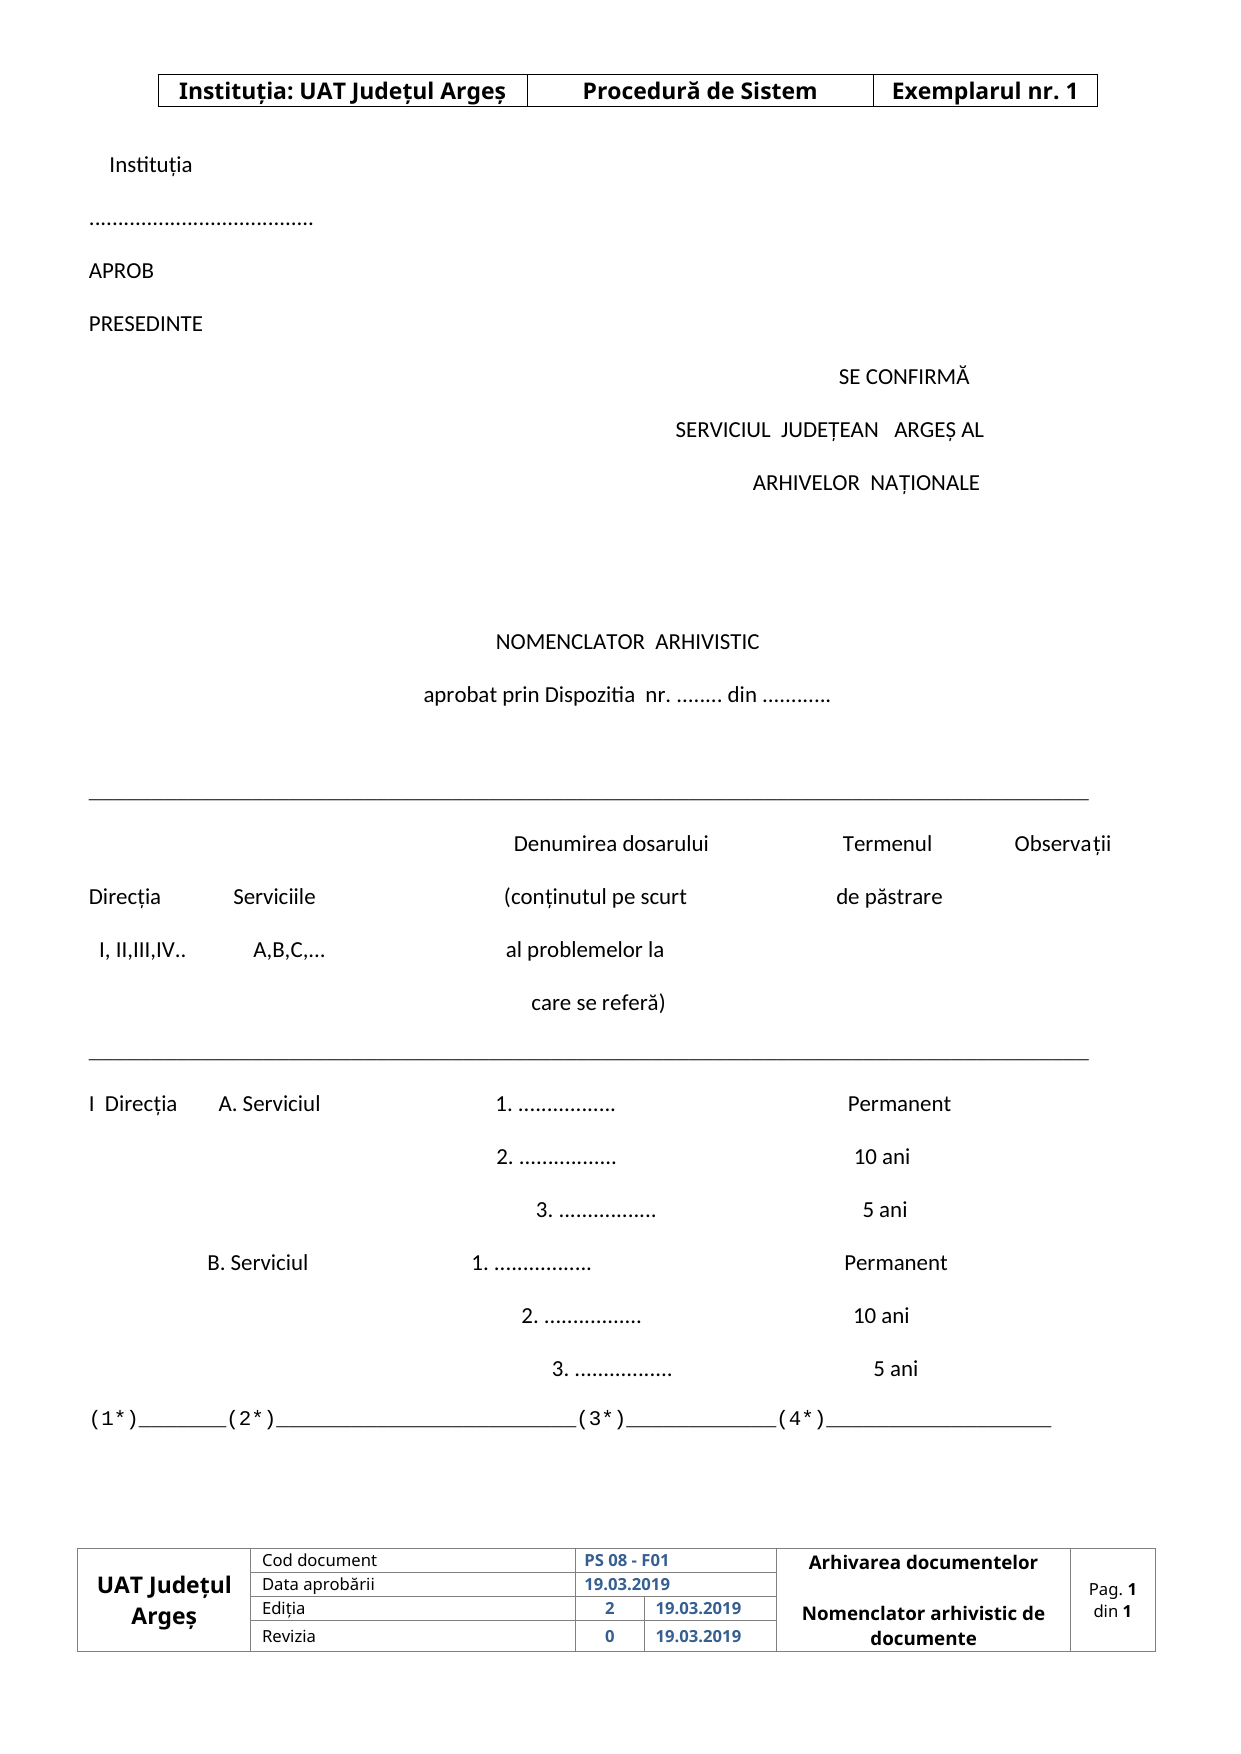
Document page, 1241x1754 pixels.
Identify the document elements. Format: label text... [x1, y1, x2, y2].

text I, II,III,IV.. A,B,C,... al problemelor la [89, 935, 1167, 963]
text (1*)_______(2*)________________________(3*)____________(4*)__________________ [89, 1408, 1167, 1431]
text ARHIVELOR NAŢIONALE [614, 468, 1167, 496]
text PRESEDINTE [89, 309, 1167, 337]
text B. Serviciul 1. ................. Permanent [89, 1248, 1167, 1277]
text 2. ................. 10 ani [164, 1142, 1167, 1171]
text ....................................... [89, 203, 1167, 231]
text aprobat prin Dispozitia nr. ........ din ............ [44, 680, 1167, 708]
text SE CONFIRMĂ [764, 362, 1167, 390]
text 3. ................. 5 ani [89, 1354, 1167, 1383]
text 3. ................. 5 ani [389, 1196, 1167, 1223]
text Instituția [89, 150, 1167, 178]
text Denumirea dosarului Termenul Observaţii [89, 829, 1167, 857]
text NOMENCLATOR ARHIVISTIC [89, 627, 1167, 655]
text care se referă) [89, 988, 1167, 1016]
text 2. ................. 10 ani [89, 1302, 1167, 1329]
text I Direcţia A. Serviciul 1. ................. Permanent [89, 1089, 1167, 1117]
text ________________________________________________________________________________ [89, 781, 1167, 805]
text ________________________________________________________________________________ [89, 1041, 1167, 1065]
text APROB [89, 256, 1167, 284]
text Direcţia Serviciile (conţinutul pe scurt de păstrare [89, 882, 1167, 910]
text SERVICIUL JUDEȚEAN ARGEȘ AL [614, 415, 1167, 443]
